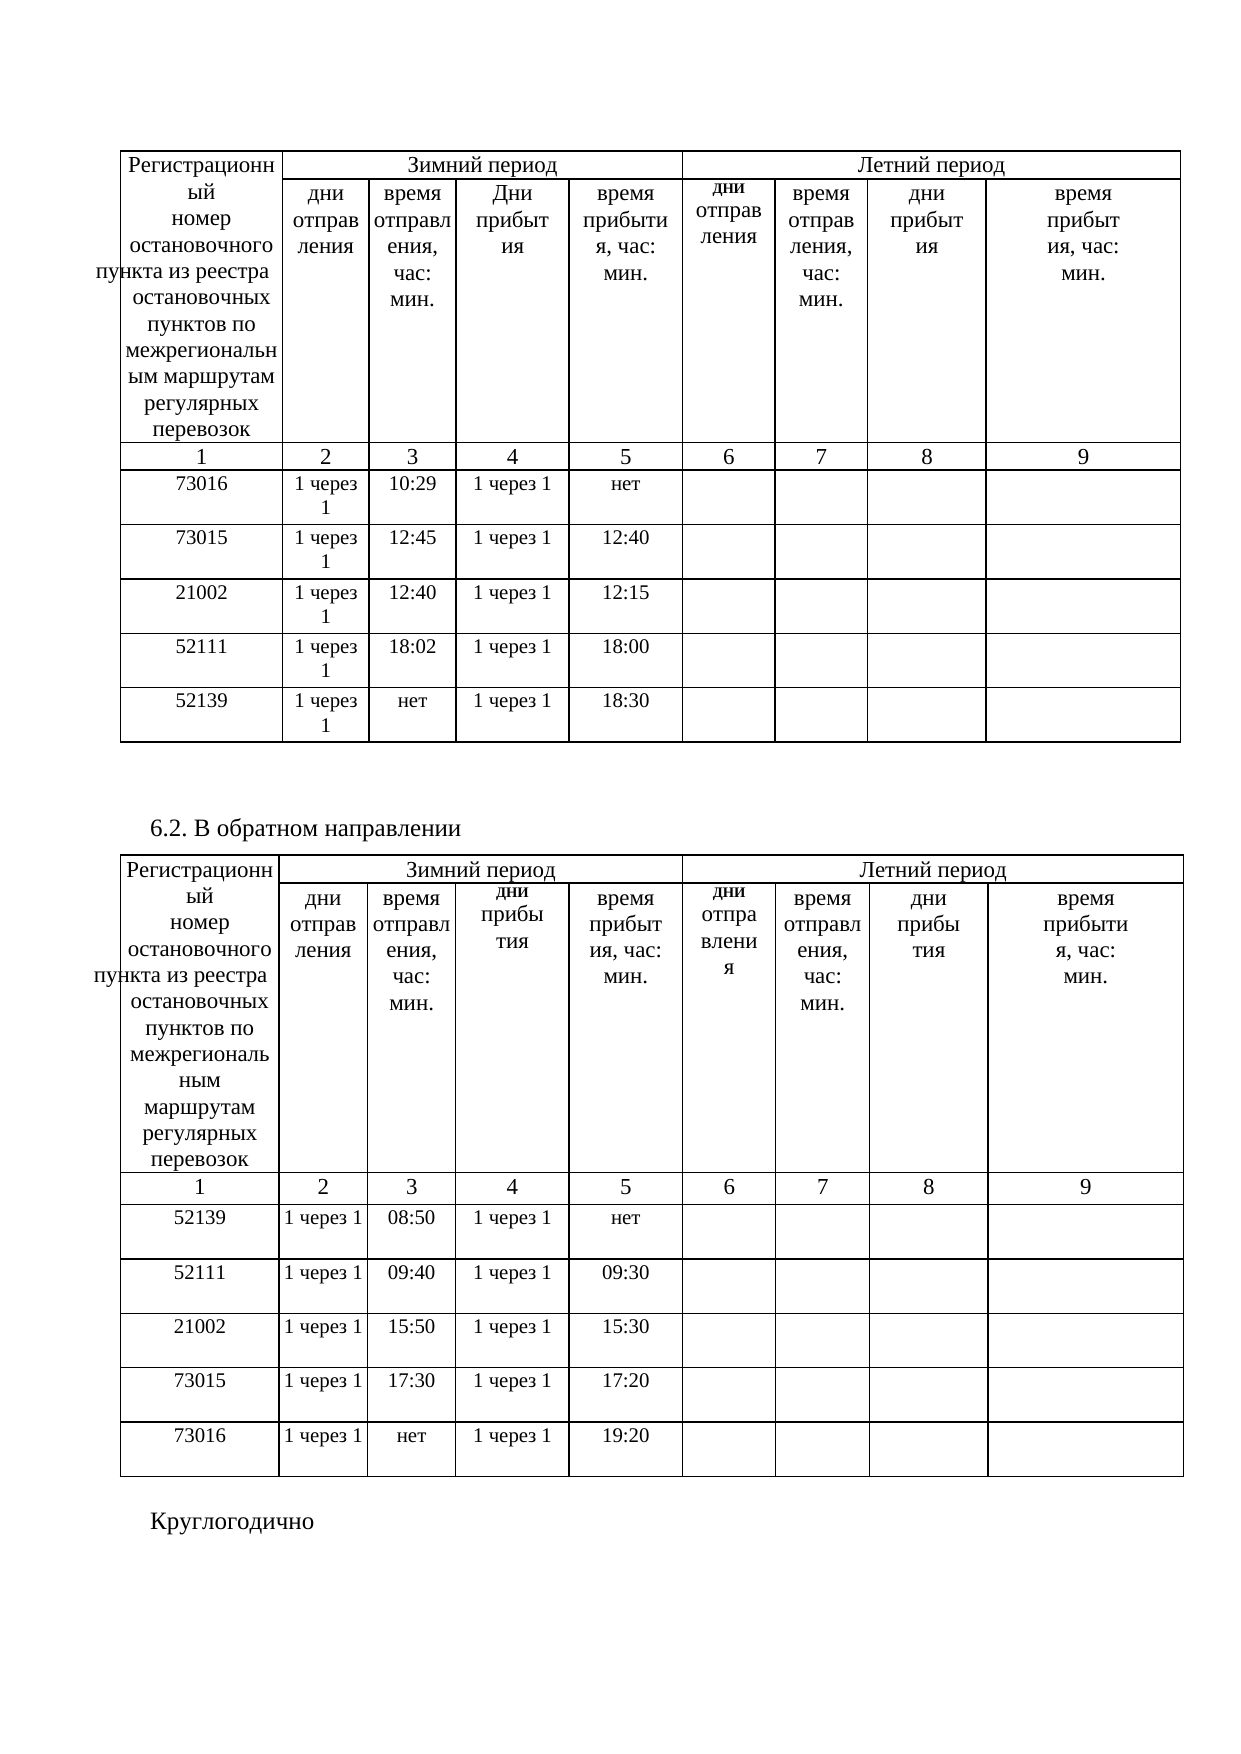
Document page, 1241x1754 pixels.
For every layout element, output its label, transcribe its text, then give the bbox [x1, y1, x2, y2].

table_cell 1 через 1 [280, 1423, 367, 1476]
table_cell ДНИ прибы тия [456, 884, 568, 1172]
table_cell 1 через 1 [280, 1260, 367, 1312]
table_cell [683, 471, 774, 524]
table_cell [683, 1314, 775, 1367]
table_cell 73016 [121, 471, 282, 524]
table_cell 3 [370, 443, 455, 469]
table_cell 2 [280, 1173, 367, 1204]
table_cell 2 [283, 443, 368, 469]
table_cell [776, 471, 867, 524]
table_cell [987, 471, 1180, 524]
table_cell [683, 1205, 775, 1258]
table_cell 8 [870, 1173, 987, 1204]
table_cell 15:30 [570, 1314, 682, 1367]
table_cell нет [368, 1423, 455, 1476]
table_cell 5 [570, 443, 682, 469]
table_cell [776, 525, 867, 578]
table_cell 1 через 1 [280, 1205, 367, 1258]
table_cell 1 через 1 [283, 525, 368, 578]
table_cell [987, 580, 1180, 632]
table_cell [683, 1368, 775, 1421]
table_cell [683, 1260, 775, 1312]
table_cell время прибыти я, час: мин. [570, 180, 682, 441]
text 6.2. В обратном направлении [150, 813, 1090, 842]
table_cell время отправл ения, час: мин. [776, 884, 869, 1172]
table_cell 19:20 [570, 1423, 682, 1476]
table_cell 1 через 1 [457, 580, 568, 632]
table_cell 73015 [121, 525, 282, 578]
table_cell [776, 1423, 869, 1476]
table_cell 1 через 1 [457, 634, 568, 687]
table_cell [870, 1368, 987, 1421]
table_cell [868, 471, 985, 524]
table_cell 9 [987, 443, 1180, 469]
table_cell 7 [776, 443, 867, 469]
table_cell 12:15 [570, 580, 682, 632]
table_cell ДНИ отпра влени я [683, 884, 775, 1172]
table_cell 1 через 1 [456, 1423, 568, 1476]
table_cell 08:50 [368, 1205, 455, 1258]
table_cell 09:30 [570, 1260, 682, 1312]
table_cell 1 через 1 [456, 1260, 568, 1312]
table_cell [776, 1314, 869, 1367]
table_cell 4 [457, 443, 568, 469]
table_cell Дни прибыт ия [457, 180, 568, 441]
table_cell [683, 580, 774, 632]
table_cell [870, 1423, 987, 1476]
table_cell [776, 688, 867, 741]
table_cell [776, 1205, 869, 1258]
table_cell [683, 688, 774, 741]
table_cell 4 [456, 1173, 568, 1204]
table_cell 1 через 1 [280, 1314, 367, 1367]
table_cell дни отправ ления [280, 884, 367, 1172]
table_cell 12:40 [570, 525, 682, 578]
table_cell время отправл ения, час: мин. [368, 884, 455, 1172]
table_cell 1 через 1 [283, 471, 368, 524]
table_header Зимний период [280, 856, 682, 882]
table_cell [989, 1314, 1183, 1367]
table_cell 1 через 1 [457, 688, 568, 741]
table_cell нет [570, 1205, 682, 1258]
table_cell [870, 1314, 987, 1367]
table_cell 1 [121, 1173, 278, 1204]
table_cell 18:02 [370, 634, 455, 687]
table_cell 1 через 1 [283, 688, 368, 741]
table_cell 8 [868, 443, 985, 469]
table_cell [989, 1423, 1183, 1476]
table_cell 6 [683, 443, 774, 469]
table_cell 10:29 [370, 471, 455, 524]
table_header Зимний период [283, 152, 682, 178]
table_cell [868, 634, 985, 687]
table_cell 1 через 1 [457, 525, 568, 578]
table_cell 1 через 1 [457, 471, 568, 524]
table_cell время отправл ения, час: мин. [370, 180, 455, 441]
table_cell 21002 [121, 1314, 278, 1367]
table_header Регистрационный номер остановочного пункта из реестра остановочных пунктов по межрегиональным маршрутам регулярных перевозок [121, 856, 278, 1172]
table_cell время прибыт ия, час: мин. [570, 884, 682, 1172]
table_cell нет [370, 688, 455, 741]
table_cell 52139 [121, 1205, 278, 1258]
table_cell дни прибыт ия [868, 180, 985, 441]
table_cell 18:00 [570, 634, 682, 687]
table_cell [987, 525, 1180, 578]
table_header Летний период [683, 152, 1180, 178]
table_cell 09:40 [368, 1260, 455, 1312]
table_cell [870, 1205, 987, 1258]
table_cell 7 [776, 1173, 869, 1204]
table_cell [776, 580, 867, 632]
table_cell нет [570, 471, 682, 524]
table_cell [989, 1260, 1183, 1312]
table_cell 1 через 1 [456, 1205, 568, 1258]
table_cell дни прибы тия [870, 884, 987, 1172]
table_cell 18:30 [570, 688, 682, 741]
text Круглогодично [150, 1506, 1090, 1535]
table_cell дни отправ ления [283, 180, 368, 441]
table_cell 12:40 [370, 580, 455, 632]
table_cell 1 через 1 [456, 1314, 568, 1367]
table_cell [870, 1260, 987, 1312]
table_cell 52139 [121, 688, 282, 741]
table_cell 52111 [121, 634, 282, 687]
table_cell время отправ ления, час: мин. [776, 180, 867, 441]
table_header Регистрационный номер остановочного пункта из реестра остановочных пунктов по межрегиональным маршрутам регулярных перевозок [121, 152, 282, 441]
table_cell [989, 1368, 1183, 1421]
table_cell [989, 1205, 1183, 1258]
table_cell [868, 688, 985, 741]
table_cell 1 [121, 443, 282, 469]
table_cell 9 [989, 1173, 1183, 1204]
table_cell [868, 525, 985, 578]
table_cell ДНИ отправ ления [683, 180, 774, 441]
table_cell 6 [683, 1173, 775, 1204]
table_cell 73016 [121, 1423, 278, 1476]
table_cell время прибыт ия, час: мин. [987, 180, 1180, 441]
table_cell 17:30 [368, 1368, 455, 1421]
table_cell 1 через 1 [283, 634, 368, 687]
table_cell время прибыти я, час: мин. [989, 884, 1183, 1172]
table_cell [987, 634, 1180, 687]
table_cell [868, 580, 985, 632]
table_cell [776, 1368, 869, 1421]
table_cell [683, 634, 774, 687]
table_cell 1 через 1 [456, 1368, 568, 1421]
table_cell 1 через 1 [283, 580, 368, 632]
table_cell [987, 688, 1180, 741]
table_cell [683, 525, 774, 578]
table_cell 12:45 [370, 525, 455, 578]
table_cell 3 [368, 1173, 455, 1204]
table_header Летний период [683, 856, 1183, 882]
table_cell 73015 [121, 1368, 278, 1421]
table_cell [776, 1260, 869, 1312]
table_cell 52111 [121, 1260, 278, 1312]
table_cell 17:20 [570, 1368, 682, 1421]
table_cell 21002 [121, 580, 282, 632]
table_cell [776, 634, 867, 687]
table_cell 15:50 [368, 1314, 455, 1367]
table_cell [683, 1423, 775, 1476]
table_cell 1 через 1 [280, 1368, 367, 1421]
table_cell 5 [570, 1173, 682, 1204]
